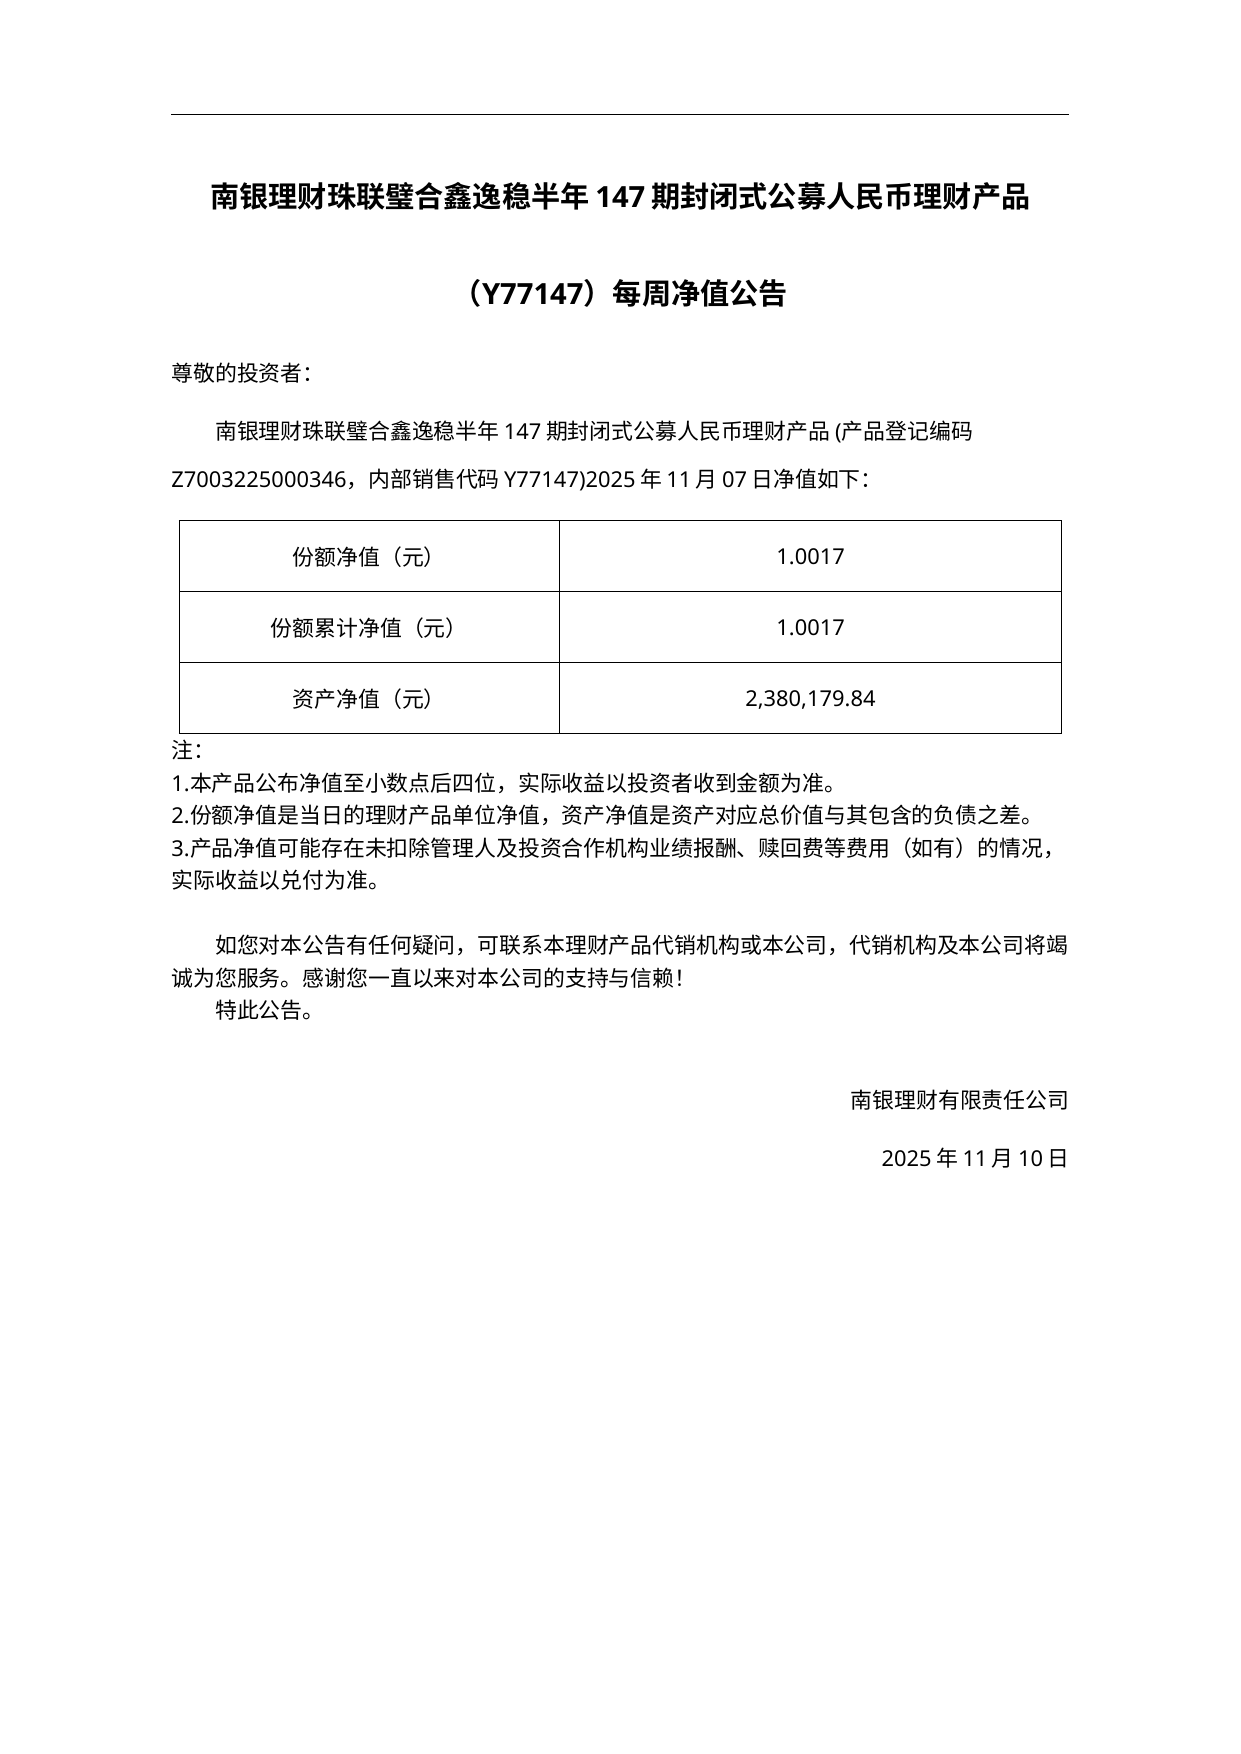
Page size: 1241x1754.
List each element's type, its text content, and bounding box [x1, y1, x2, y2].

text 南银理财有限责任公司 [171, 1082, 1069, 1115]
table_cell 2,380,179.84 [560, 663, 1061, 733]
text 2025年11月10日 [171, 1140, 1069, 1173]
table_header 份额净值（元） [180, 521, 559, 591]
text 特此公告。 [171, 993, 1069, 1025]
text 3.产品净值可能存在未扣除管理人及投资合作机构业绩报酬、赎回费等费用（如有）的情况，实际收益以兑付为准。 [171, 830, 1069, 895]
text 注： [171, 733, 1069, 765]
text 2.份额净值是当日的理财产品单位净值，资产净值是资产对应总价值与其包含的负债之差。 [171, 798, 1069, 830]
text 尊敬的投资者： [171, 355, 1069, 388]
table_header 1.0017 [560, 521, 1061, 591]
table_cell 资产净值（元） [180, 663, 559, 733]
text 如您对本公告有任何疑问，可联系本理财产品代销机构或本公司，代销机构及本公司将竭诚为您服务。感谢您一直以来对本公司的支持与信赖！ [171, 928, 1069, 993]
table_cell 1.0017 [560, 592, 1061, 662]
text 南银理财珠联璧合鑫逸稳半年147期封闭式公募人民币理财产品（Y77147）每周净值公告 [171, 162, 1069, 324]
text 南银理财珠联璧合鑫逸稳半年147期封闭式公募人民币理财产品 (产品登记编码Z7003225000346，内部销售代码Y77147)2025年11月07日净值如下： [171, 413, 1069, 494]
text 1.本产品公布净值至小数点后四位，实际收益以投资者收到金额为准。 [171, 765, 1069, 798]
table_cell 份额累计净值（元） [180, 592, 559, 662]
